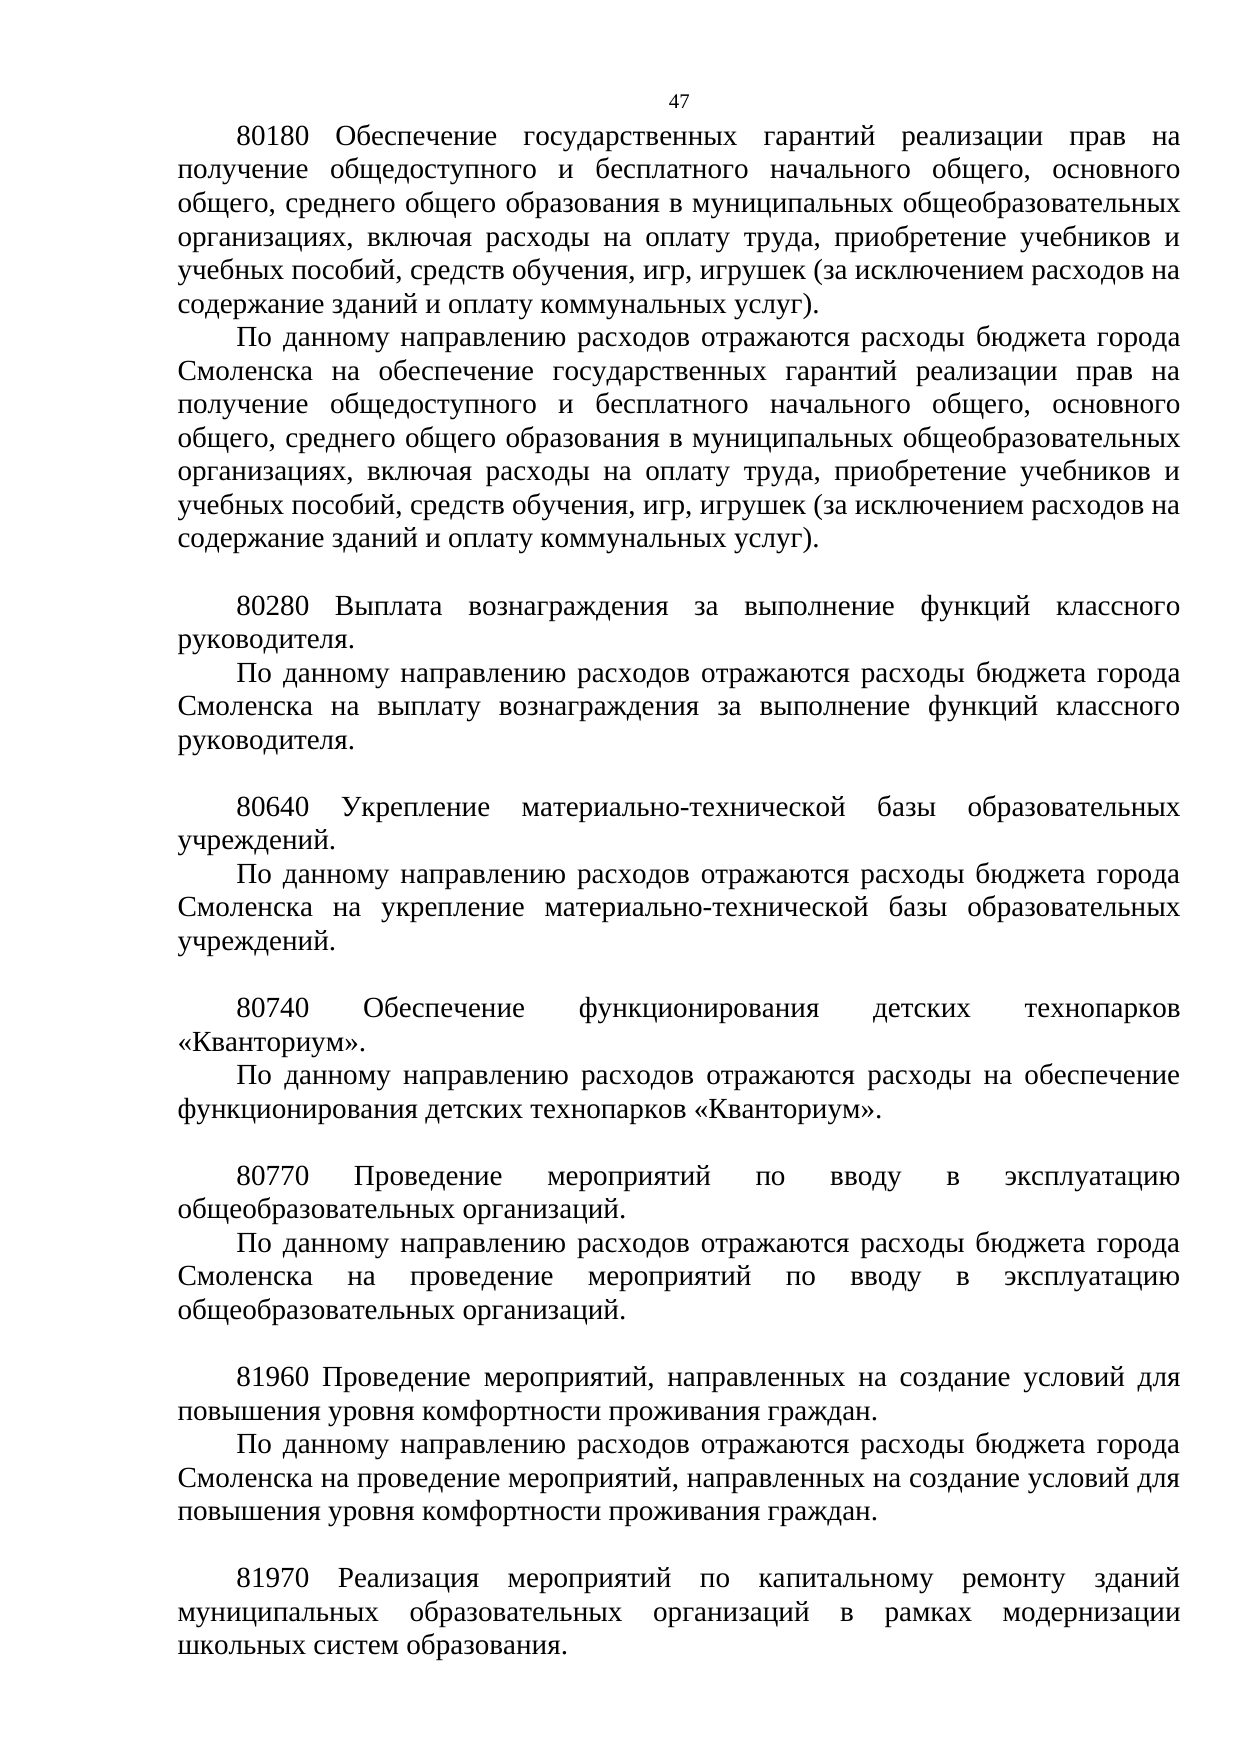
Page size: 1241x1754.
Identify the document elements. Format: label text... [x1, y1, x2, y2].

text 80180 Обеспечение государственных гарантий реализации прав на получение общедоступного и бесплатного начального общего, основного общего, среднего общего образования в муниципальных общеобразовательных организациях, включая расходы на оплату труда, приобретение учебников и учебных пособий, средств обучения, игр, игрушек (за исключением расходов на содержание зданий и оплату коммунальных услуг). [177, 118, 1181, 319]
text По данному направлению расходов отражаются расходы бюджета города Смоленска на проведение мероприятий по вводу в эксплуатацию общеобразовательных организаций. [177, 1225, 1181, 1326]
text 80640 Укрепление материально-технической базы образовательных учреждений. [177, 789, 1181, 856]
text По данному направлению расходов отражаются расходы на обеспечение функционирования детских технопарков «Кванториум». [177, 1057, 1181, 1124]
text 80280 Выплата вознаграждения за выполнение функций классного руководителя. [177, 588, 1181, 655]
text По данному направлению расходов отражаются расходы бюджета города Смоленска на обеспечение государственных гарантий реализации прав на получение общедоступного и бесплатного начального общего, основного общего, среднего общего образования в муниципальных общеобразовательных организациях, включая расходы на оплату труда, приобретение учебников и учебных пособий, средств обучения, игр, игрушек (за исключением расходов на содержание зданий и оплату коммунальных услуг). [177, 319, 1181, 554]
text 81970 Реализация мероприятий по капитальному ремонту зданий муниципальных образовательных организаций в рамках модернизации школьных систем образования. [177, 1560, 1181, 1661]
text По данному направлению расходов отражаются расходы бюджета города Смоленска на проведение мероприятий, направленных на создание условий для повышения уровня комфортности проживания граждан. [177, 1426, 1181, 1527]
text По данному направлению расходов отражаются расходы бюджета города Смоленска на выплату вознаграждения за выполнение функций классного руководителя. [177, 655, 1181, 755]
text 81960 Проведение мероприятий, направленных на создание условий для повышения уровня комфортности проживания граждан. [177, 1359, 1181, 1426]
text 80770 Проведение мероприятий по вводу в эксплуатацию общеобразовательных организаций. [177, 1158, 1181, 1225]
text 80740 Обеспечение функционирования детских технопарков «Кванториум». [177, 990, 1181, 1057]
text По данному направлению расходов отражаются расходы бюджета города Смоленска на укрепление материально-технической базы образовательных учреждений. [177, 856, 1181, 957]
